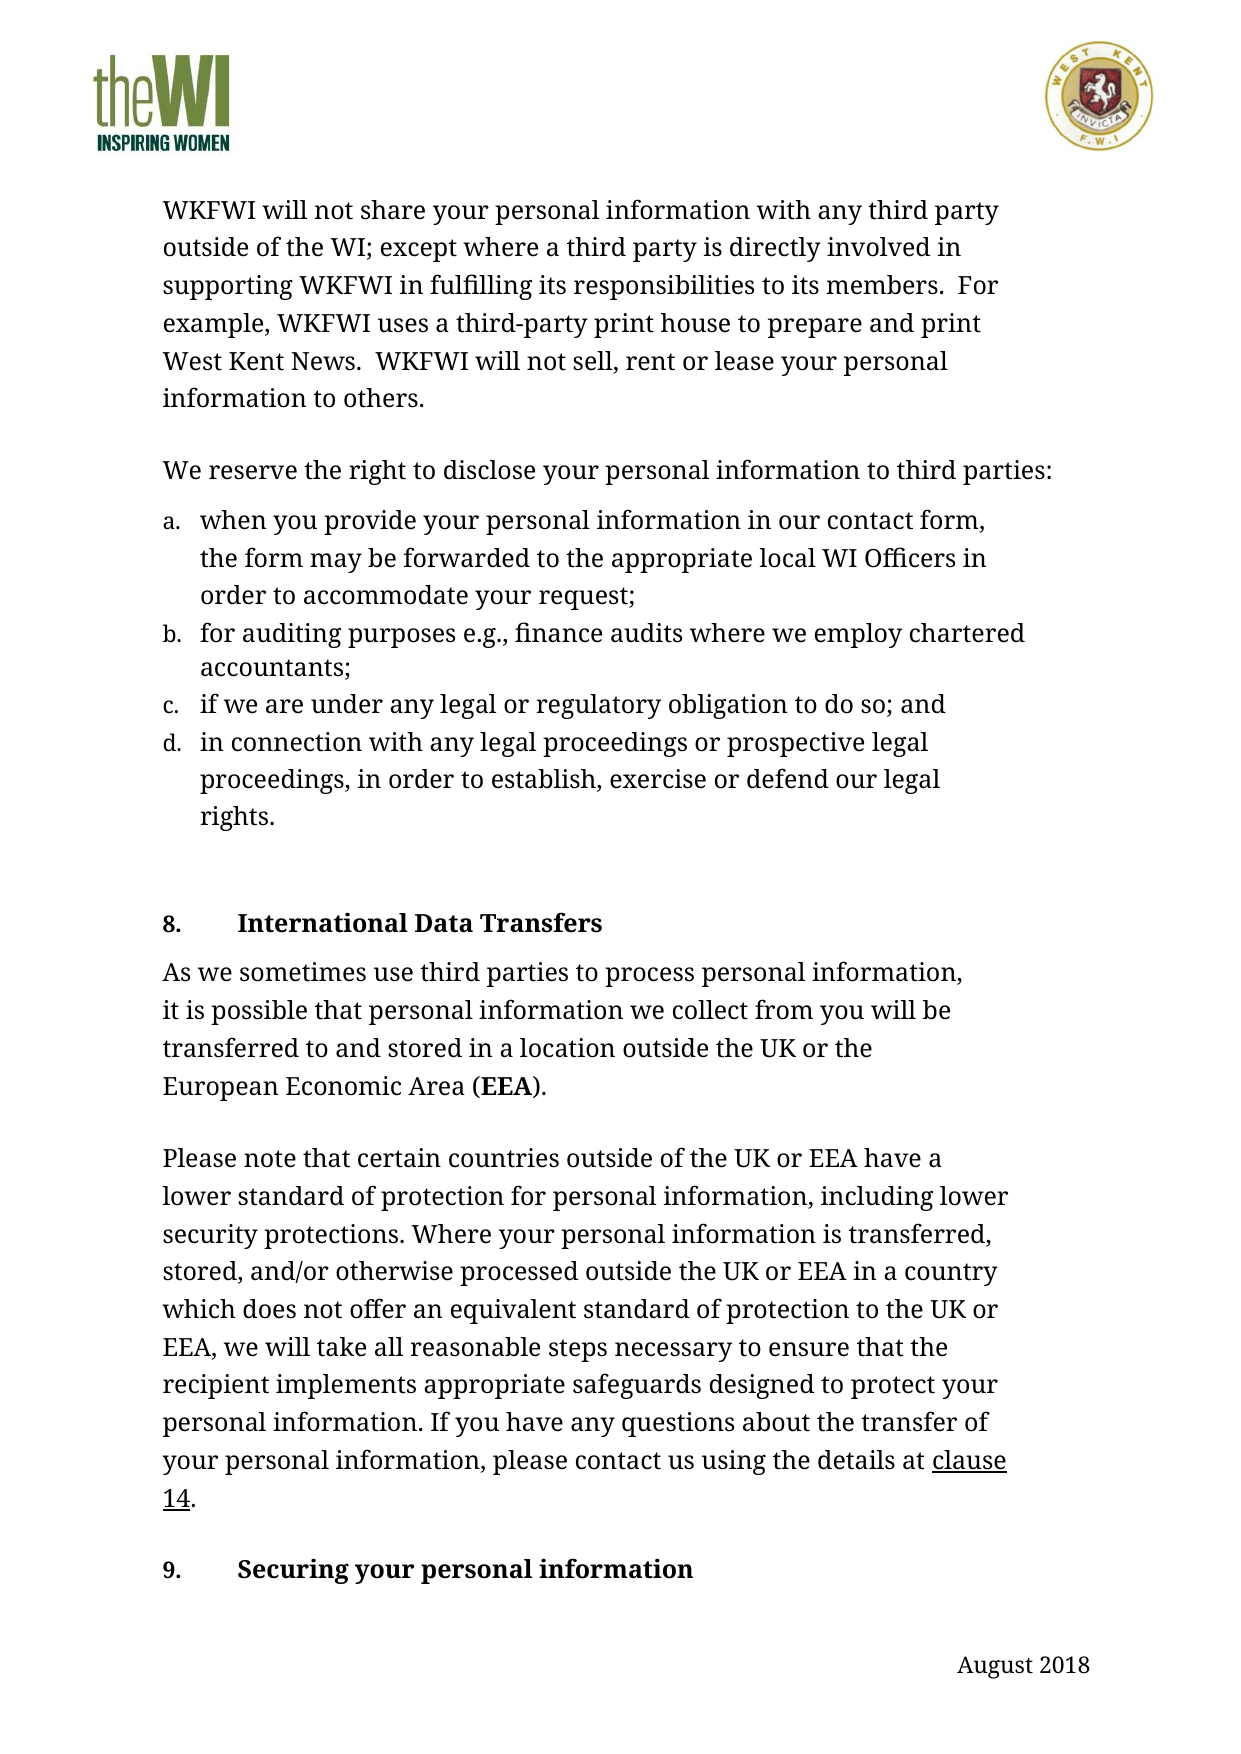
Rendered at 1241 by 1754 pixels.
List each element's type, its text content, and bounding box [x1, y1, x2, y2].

list in connection with any legal proceedings or prospective legal proceedings, in order to establish, exercise or defend our legal rights. [162, 724, 997, 833]
list when you provide your personal information in our contact form, the form may be forwarded to the appropriate local WI Officers in order to accommodate your request; [162, 502, 1021, 612]
text Please note that certain countries outside of the UK or EEA have a lower standard of protection for personal information, including lower security protections. Where your personal information is transferred, stored, and/or otherwise processed outside the UK or EEA in a country which does not offer an equivalent standard of protection to the UK or EEA, we will take all reasonable steps necessary to ensure that the recipient implements appropriate safeguards designed to protect your personal information. If you have any questions about the transfer of your personal information, please contact us using the details at clause 14. [162, 1141, 1009, 1514]
list if we are under any legal or regulatory obligation to do so; and [162, 687, 1090, 721]
text We reserve the right to disclose your personal information to third parties: [162, 453, 1090, 487]
picture [82, 22, 243, 183]
list for auditing purposes e.g., finance audits where we employ chartered accountants; [162, 616, 1090, 684]
picture [1029, 25, 1172, 167]
subtitle International Data Transfers [162, 905, 1090, 939]
subtitle Securing your personal information [162, 1552, 1090, 1586]
text As we sometimes use third parties to process personal information, it is possible that personal information we collect from you will be transferred to and stored in a location outside the UK or the European Economic Area (EEA). [162, 955, 977, 1102]
text WKFWI will not share your personal information with any third party outside of the WI; except where a third party is directly involved in supporting WKFWI in fulfilling its responsibilities to its members. For example, WKFWI uses a third-party print house to prepare and print West Kent News. WKFWI will not sell, rent or lease your personal information to others. [162, 192, 1031, 415]
